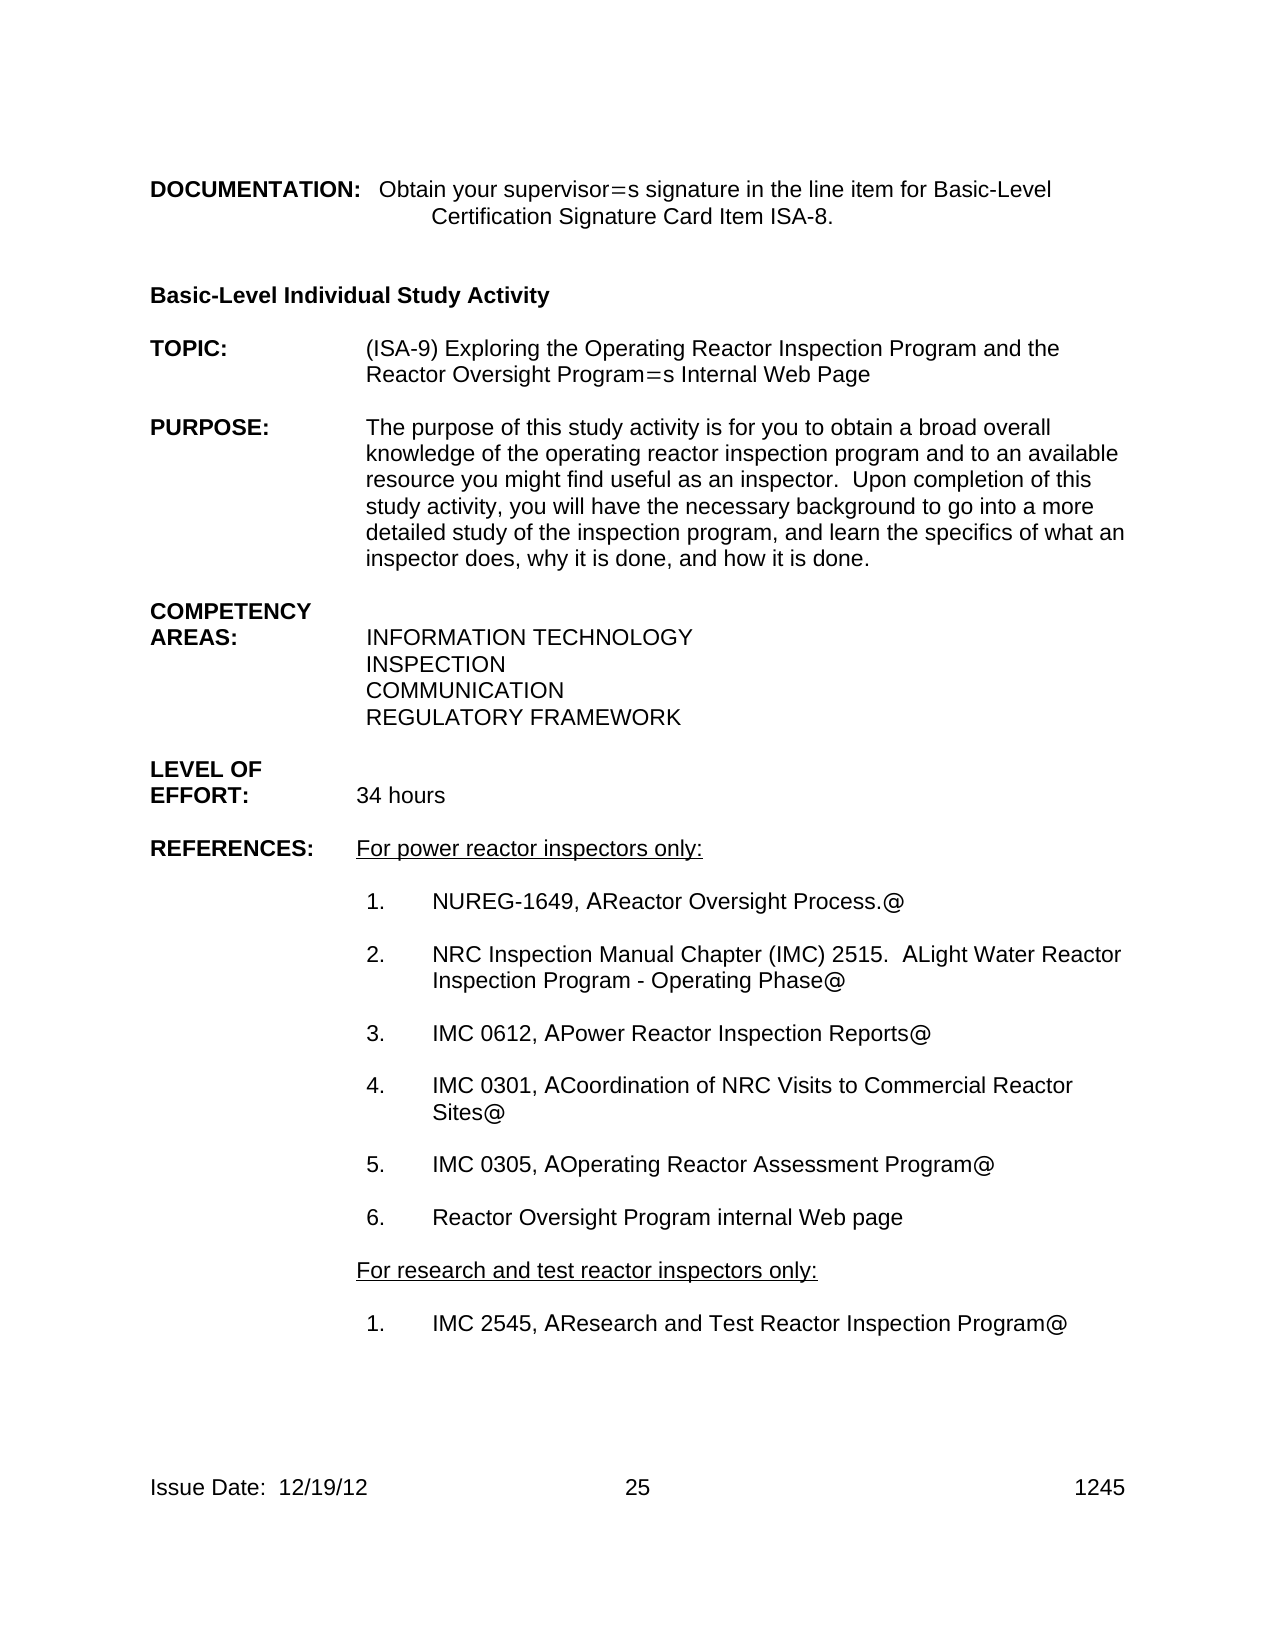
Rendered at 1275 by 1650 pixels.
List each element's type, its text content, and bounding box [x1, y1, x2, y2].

list NUREG-1649, Reactor Oversight Process. [366, 888, 1125, 914]
list IMC 2545, Research and Test Reactor Inspection Program [366, 1309, 1125, 1336]
text COMPETENCY [150, 598, 1125, 624]
text DOCUMENTATION: Obtain your supervisors signature in the line item for Basic-Level Certification Signature Card Item ISA-8. [150, 176, 1125, 229]
text REFERENCES: For power reactor inspectors only: [150, 835, 1125, 862]
text INSPECTION [366, 651, 1125, 677]
text TOPIC: (ISA-9) Exploring the Operating Reactor Inspection Program and the Reactor Oversight Programs Internal Web Page [150, 334, 1125, 387]
text REGULATORY FRAMEWORK [366, 703, 1125, 730]
text AREAS: INFORMATION TECHNOLOGY [150, 624, 1125, 651]
text COMMUNICATION [366, 677, 1125, 703]
text Basic-Level Individual Study Activity [150, 282, 1125, 308]
list IMC 0612, Power Reactor Inspection Reports [366, 1020, 1125, 1046]
list IMC 0305, Operating Reactor Assessment Program [366, 1151, 1125, 1178]
list IMC 0301, Coordination of NRC Visits to Commercial Reactor Sites [366, 1072, 1125, 1125]
text EFFORT: 34 hours [150, 782, 1125, 809]
list Reactor Oversight Program internal Web page [366, 1204, 1125, 1231]
text PURPOSE: The purpose of this study activity is for you to obtain a broad overall knowledge of the operating reactor inspection program and to an available resource you might find useful as an inspector. Upon completion of this study activity, you will have the necessary background to go into a more detailed study of the inspection program, and learn the specifics of what an inspector does, why it is done, and how it is done. [150, 413, 1125, 572]
text LEVEL OF [150, 756, 1125, 782]
list NRC Inspection Manual Chapter (IMC) 2515. Light Water Reactor Inspection Program - Operating Phase [366, 941, 1125, 993]
text For research and test reactor inspectors only: [150, 1257, 1125, 1283]
